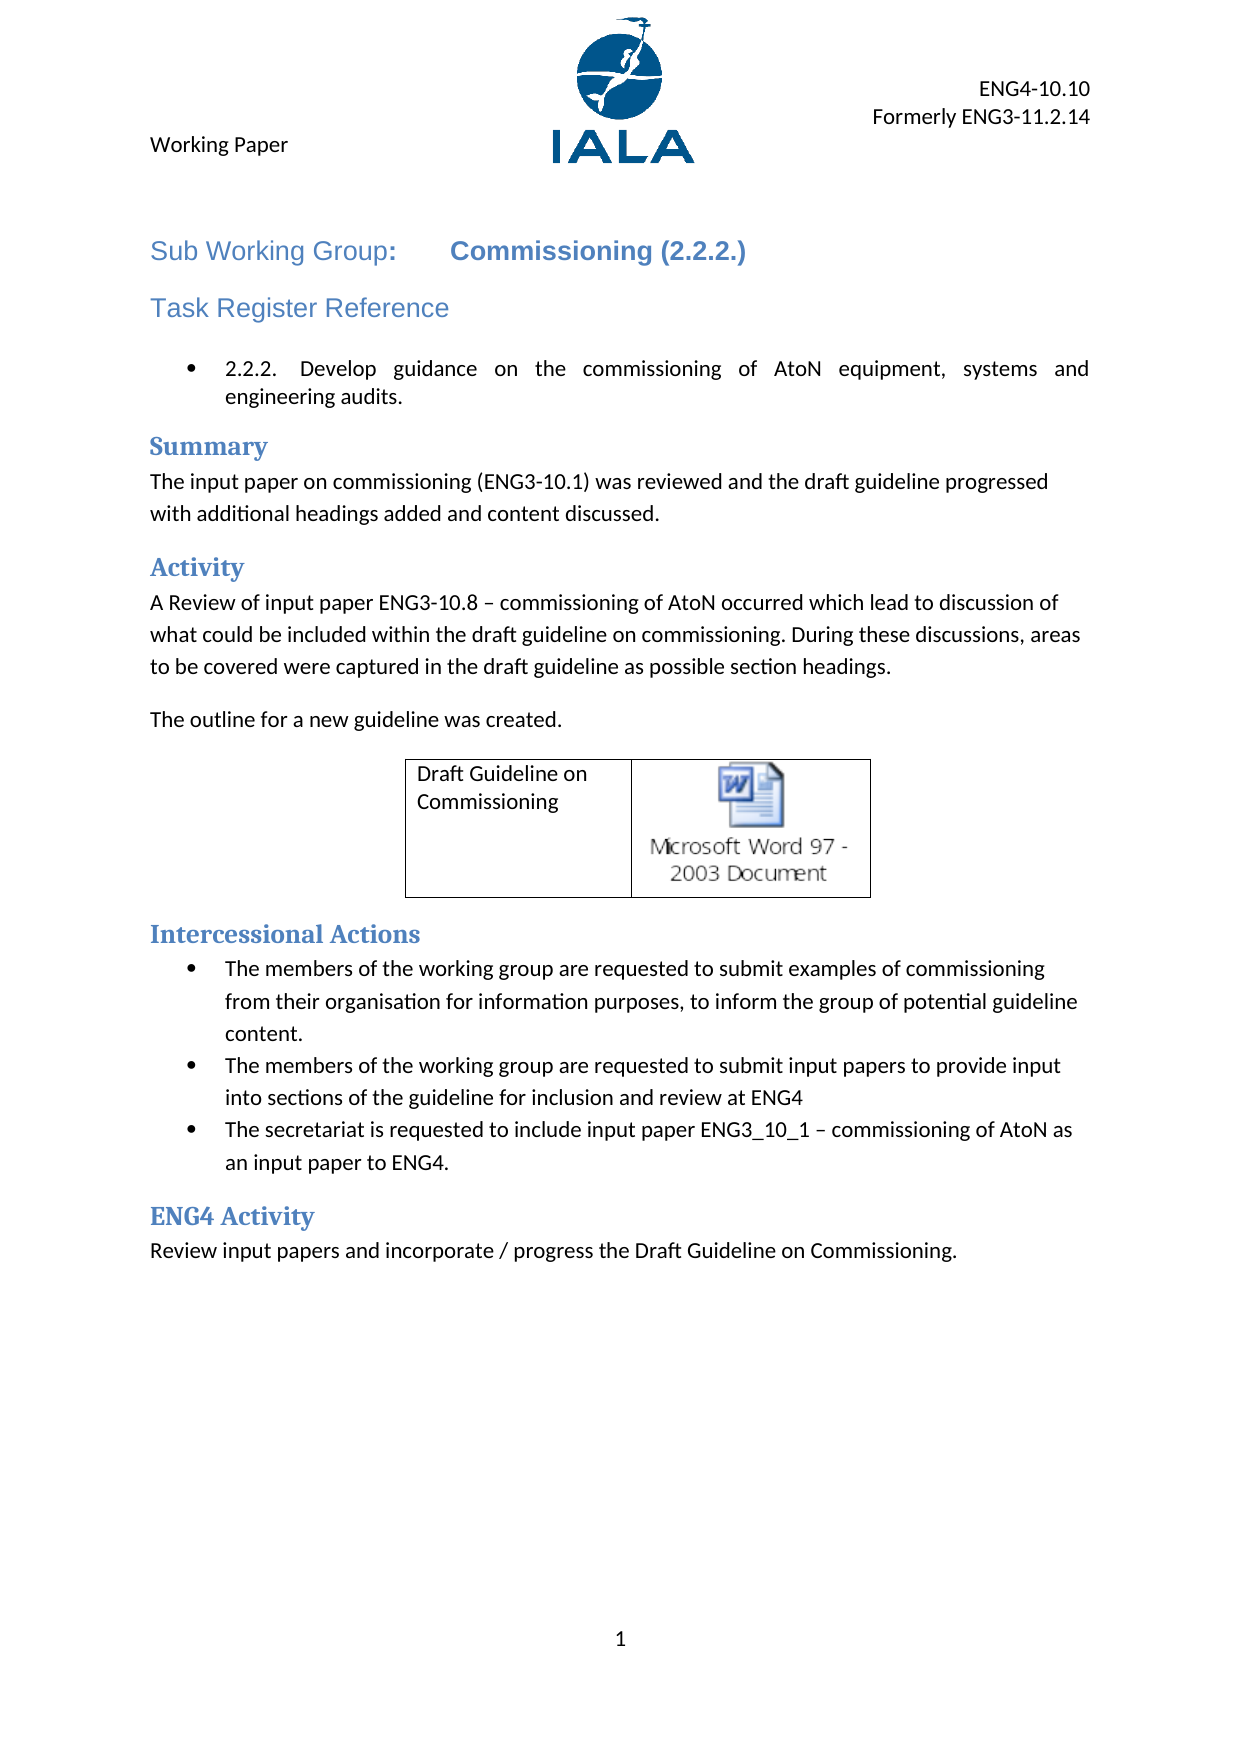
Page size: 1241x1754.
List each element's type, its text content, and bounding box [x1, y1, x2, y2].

picture [519, 0, 719, 196]
text The outline for a new guideline was created. [150, 705, 1090, 733]
subtitle Intercessional Actions [150, 919, 1090, 950]
subtitle Activity [150, 552, 1090, 583]
list The secretariat is requested to include input paper ENG3_10_1 – commissioning of AtoN as an input paper to ENG4. [187, 1116, 1090, 1176]
text The input paper on commissioning (ENG3-10.1) was reviewed and the draft guideline progressed with additional headings added and content discussed. [150, 467, 1090, 527]
list 2.2.2. Develop guidance on the commissioning of AtoN equipment, systems and engineering audits. [187, 354, 1090, 411]
table_header [632, 760, 870, 897]
subtitle Sub Working Group: Commissioning (2.2.2.) [150, 235, 1090, 267]
subtitle Task Register Reference [150, 292, 1090, 323]
subtitle Summary [150, 431, 1090, 462]
list The members of the working group are requested to submit examples of commissioning from their organisation for information purposes, to inform the group of potential guideline content. [187, 954, 1090, 1047]
text Review input papers and incorporate / progress the Draft Guideline on Commissioning. [150, 1236, 1090, 1264]
table_header Draft Guideline on Commissioning [406, 760, 631, 897]
text A Review of input paper ENG3-10.8 – commissioning of AtoN occurred which lead to discussion of what could be included within the draft guideline on commissioning. During these discussions, areas to be covered were captured in the draft guideline as possible section headings. [150, 588, 1090, 680]
list The members of the working group are requested to submit input papers to provide input into sections of the guideline for inclusion and review at ENG4 [187, 1051, 1090, 1111]
subtitle ENG4 Activity [150, 1201, 1090, 1232]
